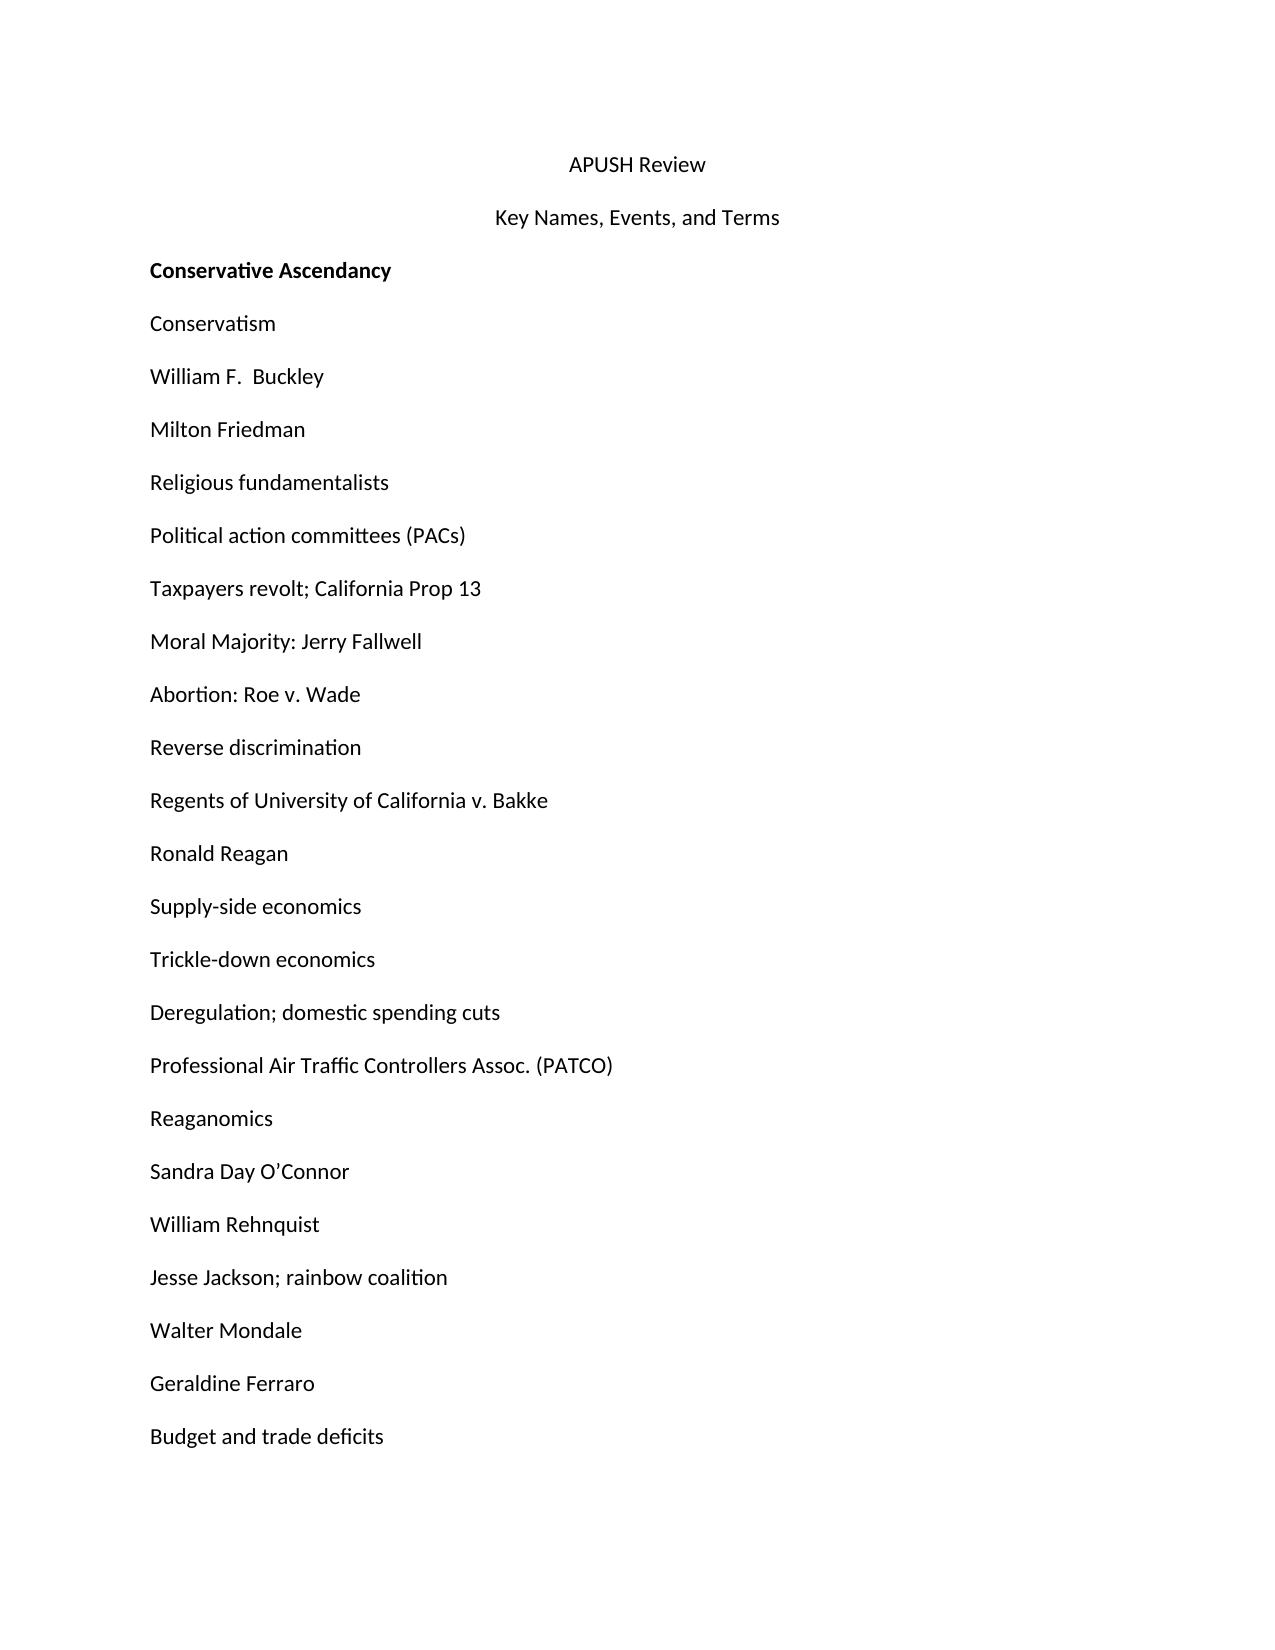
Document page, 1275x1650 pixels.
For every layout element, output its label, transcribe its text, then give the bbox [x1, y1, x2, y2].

text Professional Air Traffic Controllers Assoc. (PATCO) [150, 1051, 1125, 1079]
text Supply-side economics [150, 892, 1125, 920]
text Conservative Ascendancy [150, 256, 1125, 284]
text Abortion: Roe v. Wade [150, 680, 1125, 708]
text Deregulation; domestic spending cuts [150, 998, 1125, 1026]
text Ronald Reagan [150, 839, 1125, 867]
text Geraldine Ferraro [150, 1369, 1125, 1397]
text Conservatism [150, 309, 1125, 337]
text Reaganomics [150, 1104, 1125, 1132]
text Regents of University of California v. Bakke [150, 786, 1125, 814]
text Key Names, Events, and Terms [150, 203, 1125, 231]
text Jesse Jackson; rainbow coalition [150, 1263, 1125, 1291]
text William Rehnquist [150, 1210, 1125, 1238]
text Political action committees (PACs) [150, 521, 1125, 549]
text Moral Majority: Jerry Fallwell [150, 627, 1125, 655]
text William F. Buckley [150, 362, 1125, 390]
text Milton Friedman [150, 415, 1125, 443]
text Reverse discrimination [150, 733, 1125, 761]
text Taxpayers revolt; California Prop 13 [150, 574, 1125, 602]
text Trickle-down economics [150, 945, 1125, 973]
text Religious fundamentalists [150, 468, 1125, 496]
text Walter Mondale [150, 1316, 1125, 1344]
text Sandra Day O’Connor [150, 1157, 1125, 1185]
text Budget and trade deficits [150, 1422, 1125, 1451]
text APUSH Review [150, 150, 1125, 178]
